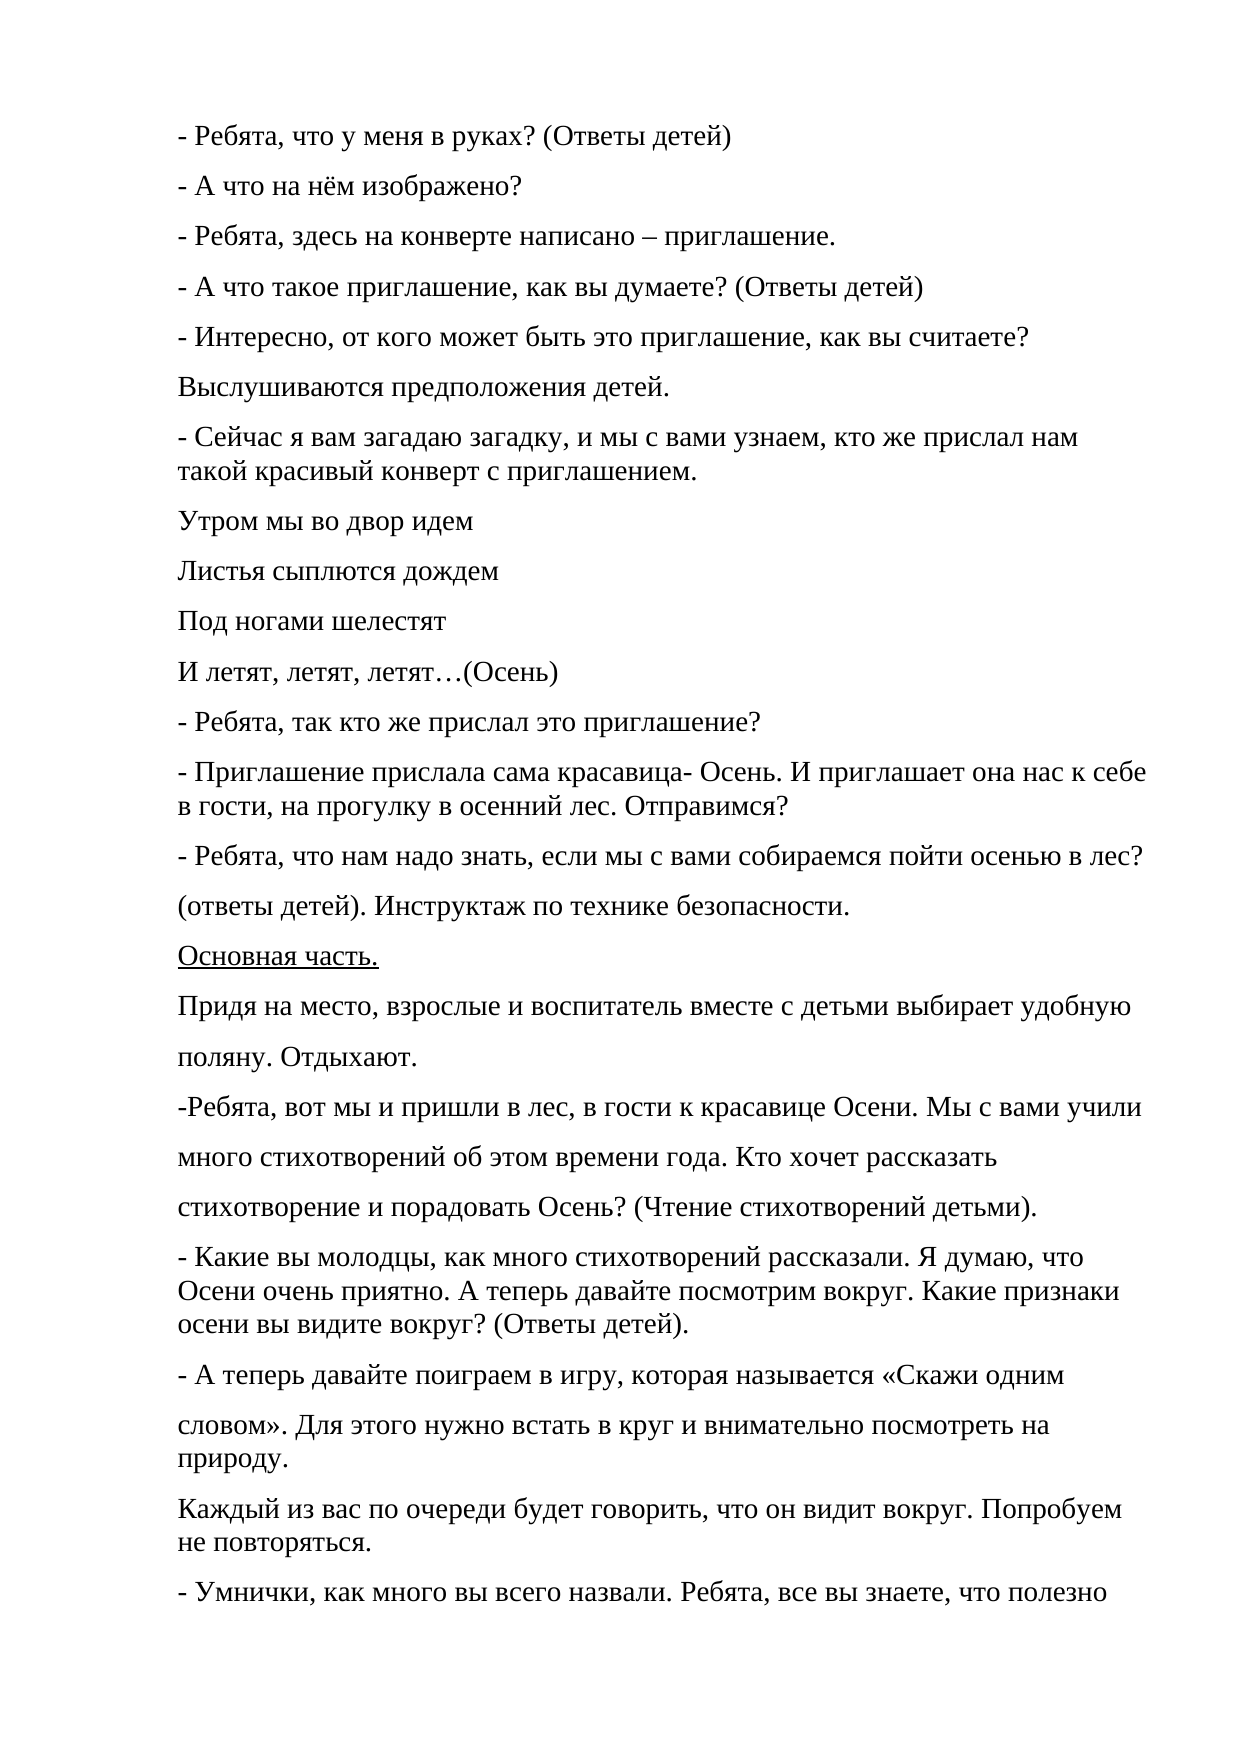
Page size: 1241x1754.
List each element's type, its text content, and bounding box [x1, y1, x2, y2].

text - Приглашение прислала сама красавица- Осень. И приглашает она нас к себе в гости, на прогулку в осенний лес. Отправимся? [177, 754, 1152, 821]
text поляну. Отдыхают. [177, 1039, 1152, 1072]
text Утром мы во двор идем [177, 503, 1152, 537]
text Листья сыплются дождем [177, 553, 1152, 587]
text стихотворение и порадовать Осень? (Чтение стихотворений детьми). [177, 1189, 1152, 1223]
text Каждый из вас по очереди будет говорить, что он видит вокруг. Попробуем не повторяться. [177, 1491, 1152, 1558]
text - А теперь давайте поиграем в игру, которая называется «Скажи одним [177, 1357, 1152, 1390]
text словом». Для этого нужно встать в круг и внимательно посмотреть на природу. [177, 1407, 1152, 1474]
text - Сейчас я вам загадаю загадку, и мы с вами узнаем, кто же прислал нам такой красивый конверт с приглашением. [177, 419, 1152, 486]
text много стихотворений об этом времени года. Кто хочет рассказать [177, 1139, 1152, 1173]
text -Ребята, вот мы и пришли в лес, в гости к красавице Осени. Мы с вами учили [177, 1089, 1152, 1122]
text - Ребята, так кто же прислал это приглашение? [177, 704, 1152, 737]
text Под ногами шелестят [177, 603, 1152, 637]
text Придя на место, взрослые и воспитатель вместе с детьми выбирает удобную [177, 988, 1152, 1022]
text - Умнички, как много вы всего назвали. Ребята, все вы знаете, что полезно [177, 1574, 1152, 1608]
text - Интересно, от кого может быть это приглашение, как вы считаете? [177, 319, 1152, 352]
text Основная часть. [177, 938, 1152, 972]
text - Ребята, что у меня в руках? (Ответы детей) [177, 118, 1152, 152]
text И летят, летят, летят…(Осень) [177, 654, 1152, 687]
text - Ребята, что нам надо знать, если мы с вами собираемся пойти осенью в лес? [177, 838, 1152, 871]
text - А что на нём изображено? [177, 168, 1152, 202]
text - Ребята, здесь на конверте написано – приглашение. [177, 218, 1152, 252]
text - А что такое приглашение, как вы думаете? (Ответы детей) [177, 269, 1152, 302]
text Выслушиваются предположения детей. [177, 369, 1152, 403]
text (ответы детей). Инструктаж по технике безопасности. [177, 888, 1152, 922]
text - Какие вы молодцы, как много стихотворений рассказали. Я думаю, что Осени очень приятно. А теперь давайте посмотрим вокруг. Какие признаки осени вы видите вокруг? (Ответы детей). [177, 1239, 1152, 1340]
